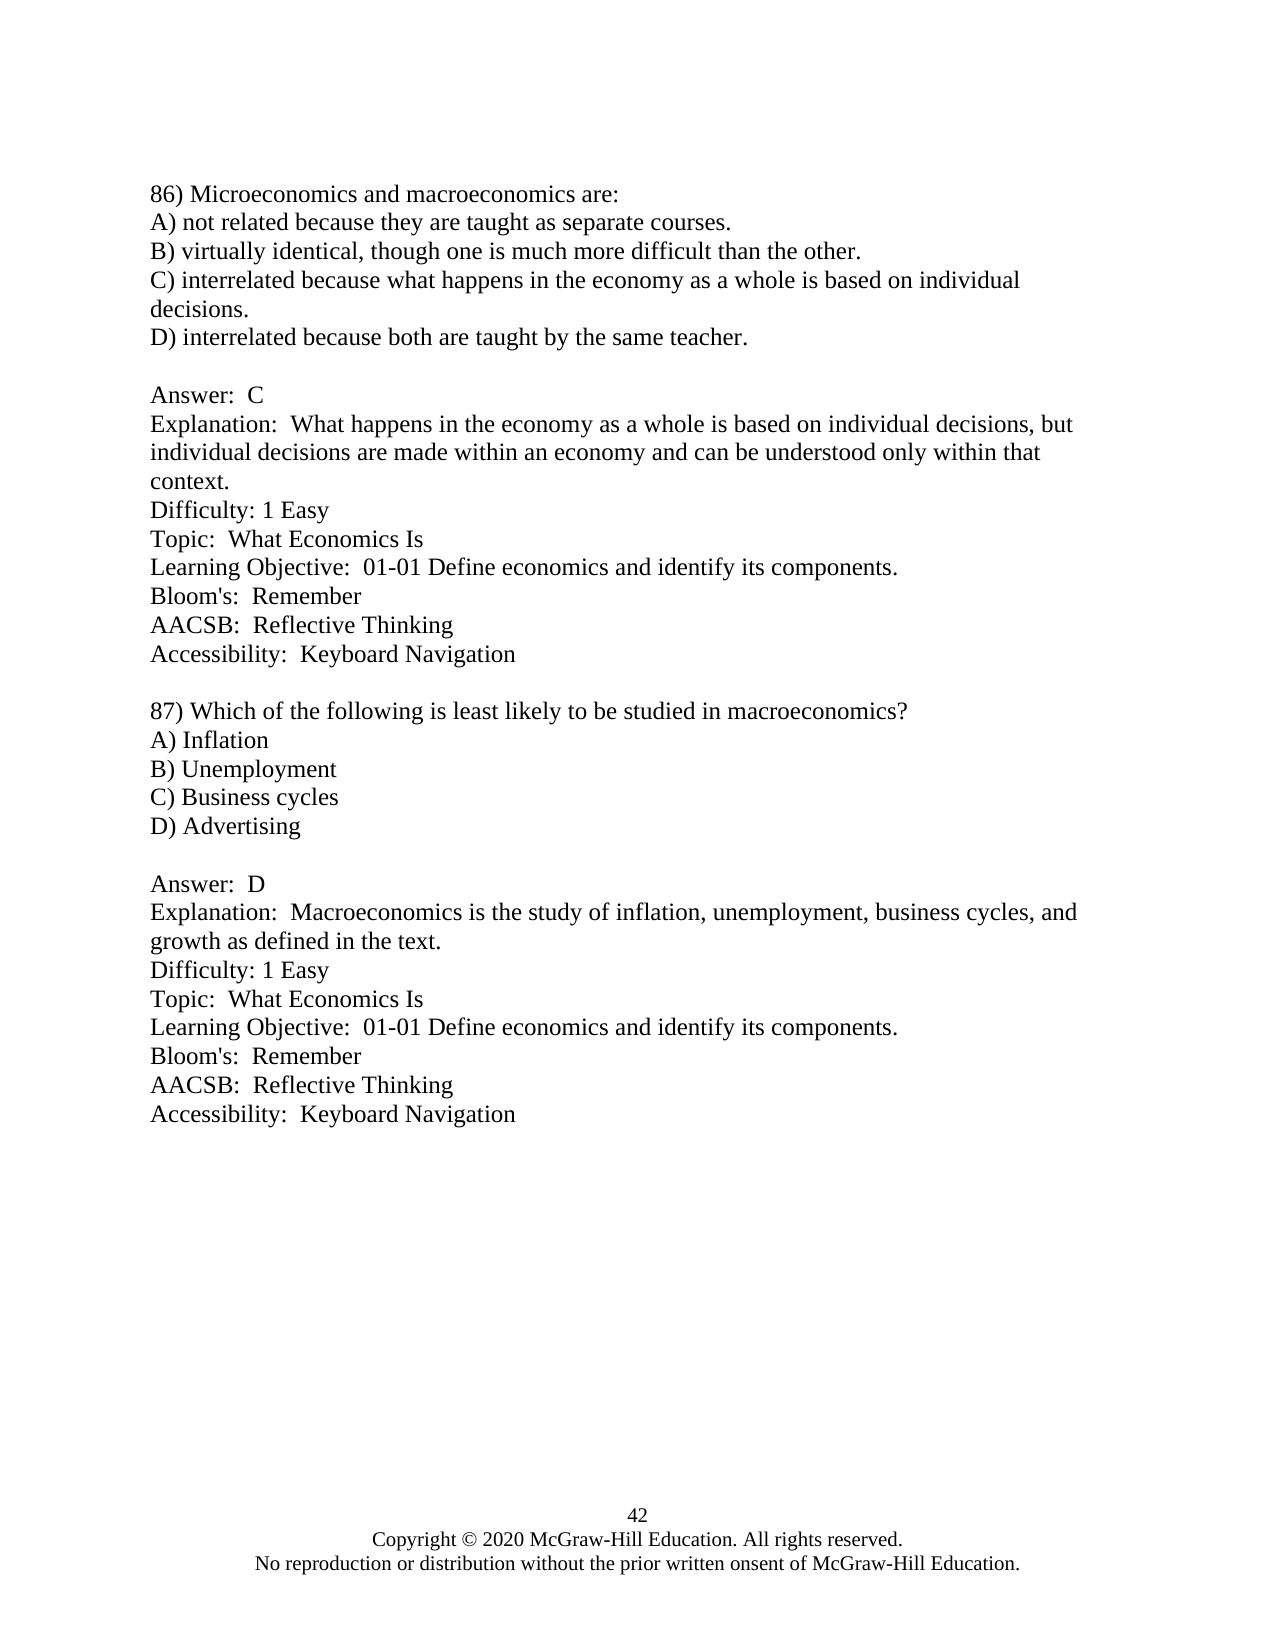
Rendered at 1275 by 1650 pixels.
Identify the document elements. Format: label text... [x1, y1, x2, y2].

text AACSB: Reflective Thinking [150, 610, 1125, 639]
text Difficulty: 1 Easy [150, 955, 1125, 984]
text 87) Which of the following is least likely to be studied in macroeconomics? [150, 696, 1125, 725]
text C) Business cycles [150, 782, 1125, 811]
text B) virtually identical, though one is much more difficult than the other. [150, 236, 1125, 265]
text Learning Objective: 01-01 Define economics and identify its components. [150, 1012, 1125, 1041]
text Explanation: Macroeconomics is the study of inflation, unemployment, business cycles, and growth as defined in the text. [150, 897, 1125, 955]
text A) Inflation [150, 725, 1125, 754]
text C) interrelated because what happens in the economy as a whole is based on individual decisions. [150, 265, 1125, 322]
text D) interrelated because both are taught by the same teacher. [150, 322, 1125, 351]
text B) Unemployment [150, 754, 1125, 782]
text Answer: C [150, 380, 1125, 409]
text A) not related because they are taught as separate courses. [150, 207, 1125, 236]
text Difficulty: 1 Easy [150, 495, 1125, 524]
text Topic: What Economics Is [150, 984, 1125, 1012]
text Learning Objective: 01-01 Define economics and identify its components. [150, 552, 1125, 581]
text Bloom's: Remember [150, 1041, 1125, 1070]
text Answer: D [150, 869, 1125, 897]
text 86) Microeconomics and macroeconomics are: [150, 179, 1125, 207]
text AACSB: Reflective Thinking [150, 1070, 1125, 1099]
text Accessibility: Keyboard Navigation [150, 1099, 1125, 1127]
text Bloom's: Remember [150, 581, 1125, 610]
text Accessibility: Keyboard Navigation [150, 639, 1125, 667]
text D) Advertising [150, 811, 1125, 840]
text Explanation: What happens in the economy as a whole is based on individual decisions, but individual decisions are made within an economy and can be understood only within that context. [150, 409, 1125, 495]
text Topic: What Economics Is [150, 524, 1125, 552]
